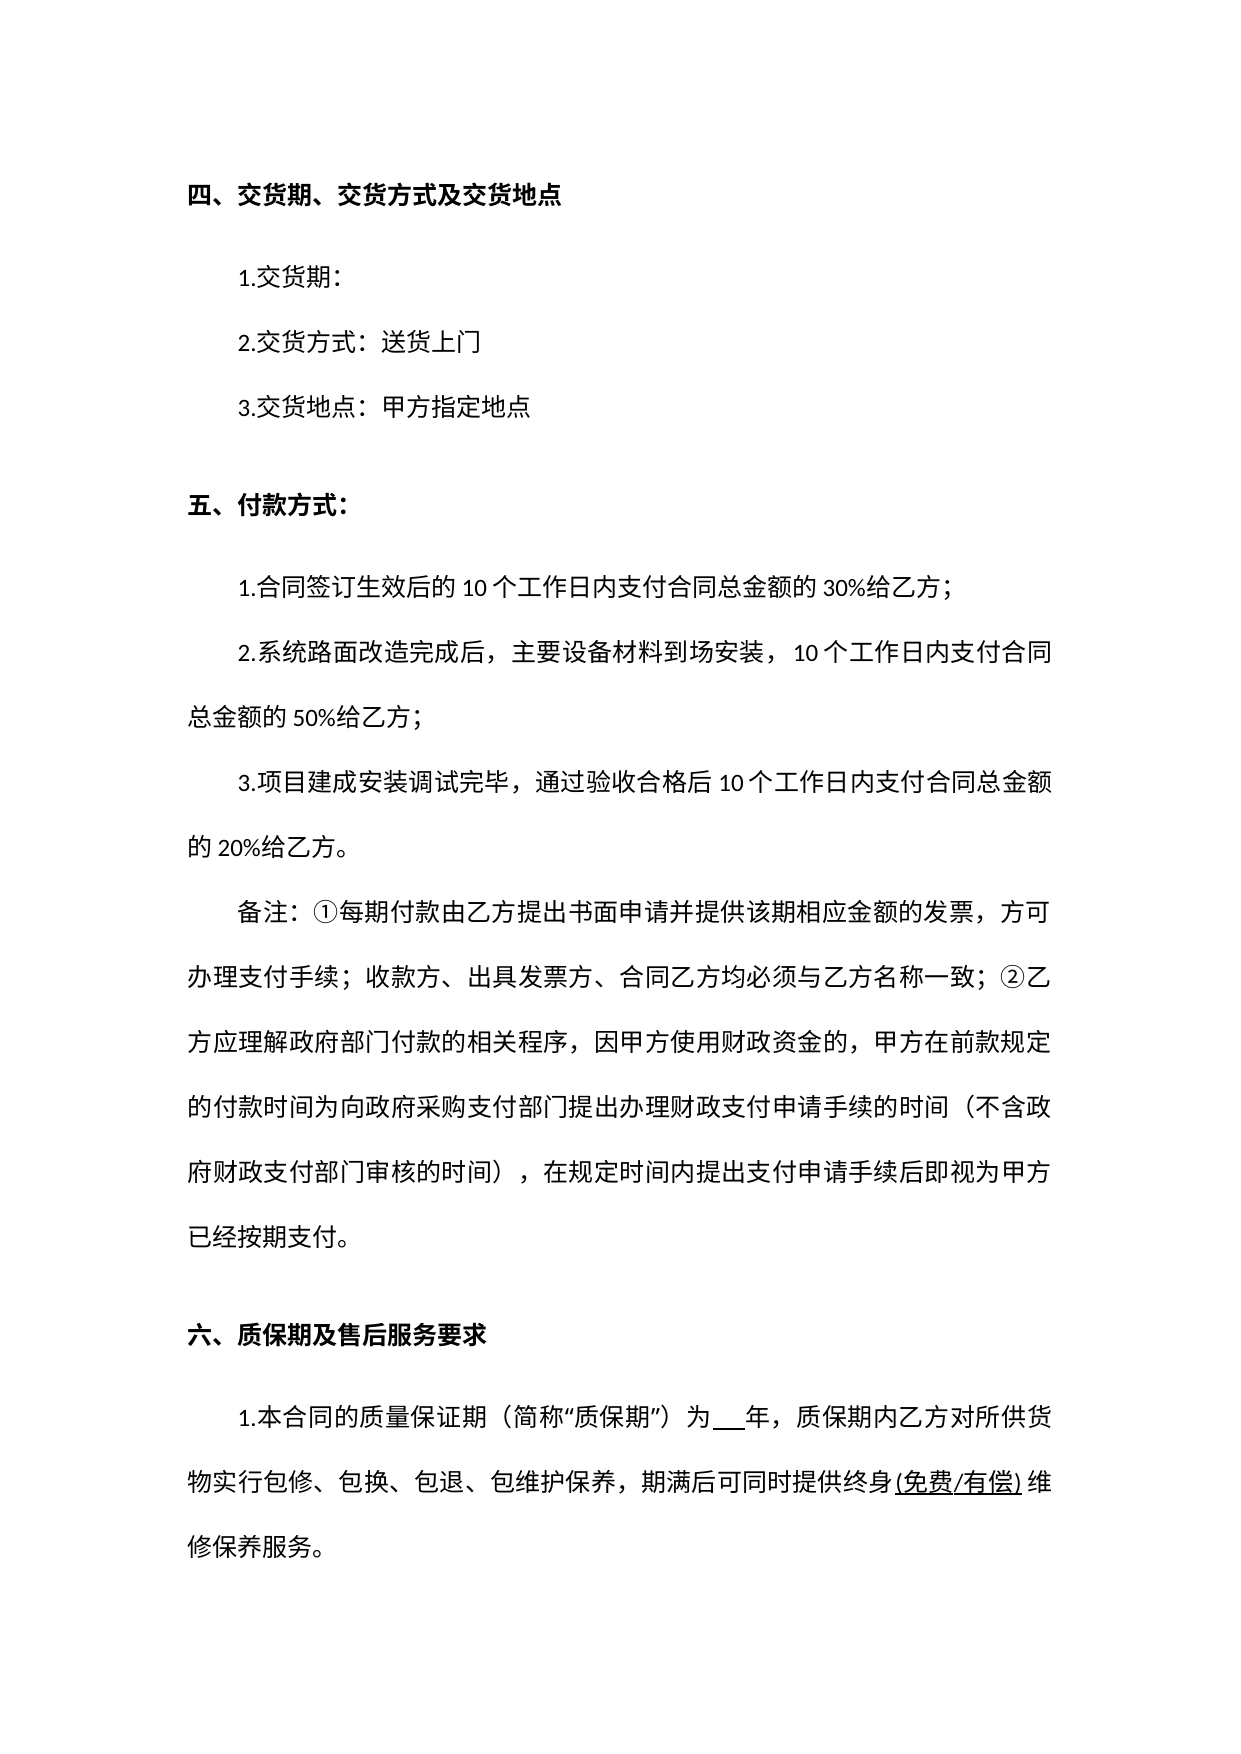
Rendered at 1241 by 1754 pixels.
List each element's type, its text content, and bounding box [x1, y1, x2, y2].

text 1.本合同的质量保证期（简称“质保期”）为 年，质保期内乙方对所供货物实行包修、包换、包退、包维护保养，期满后可同时提供终身(免费/有偿) 维修保养服务。 [187, 1384, 1053, 1579]
text 1.合同签订生效后的10 个工作日内支付合同总金额的30%给乙方； [187, 554, 1053, 619]
text 五、付款方式： [187, 472, 1053, 537]
text 六、质保期及售后服务要求 [187, 1302, 1053, 1367]
text 1.交货期： [187, 244, 1053, 309]
text 3.交货地点：甲方指定地点 [187, 374, 1053, 439]
text 2.交货方式：送货上门 [187, 309, 1053, 374]
text 四、交货期、交货方式及交货地点 [187, 162, 1053, 227]
text 备注：①每期付款由乙方提出书面申请并提供该期相应金额的发票，方可办理支付手续；收款方、出具发票方、合同乙方均必须与乙方名称一致；②乙方应理解政府部门付款的相关程序，因甲方使用财政资金的，甲方在前款规定的付款时间为向政府采购支付部门提出办理财政支付申请手续的时间（不含政府财政支付部门审核的时间），在规定时间内提出支付申请手续后即视为甲方已经按期支付。 [187, 879, 1053, 1269]
text 2.系统路面改造完成后，主要设备材料到场安装，10个工作日内支付合同总金额的50%给乙方； [187, 619, 1053, 749]
text 3.项目建成安装调试完毕，通过验收合格后10个工作日内支付合同总金额的20%给乙方。 [187, 749, 1053, 879]
